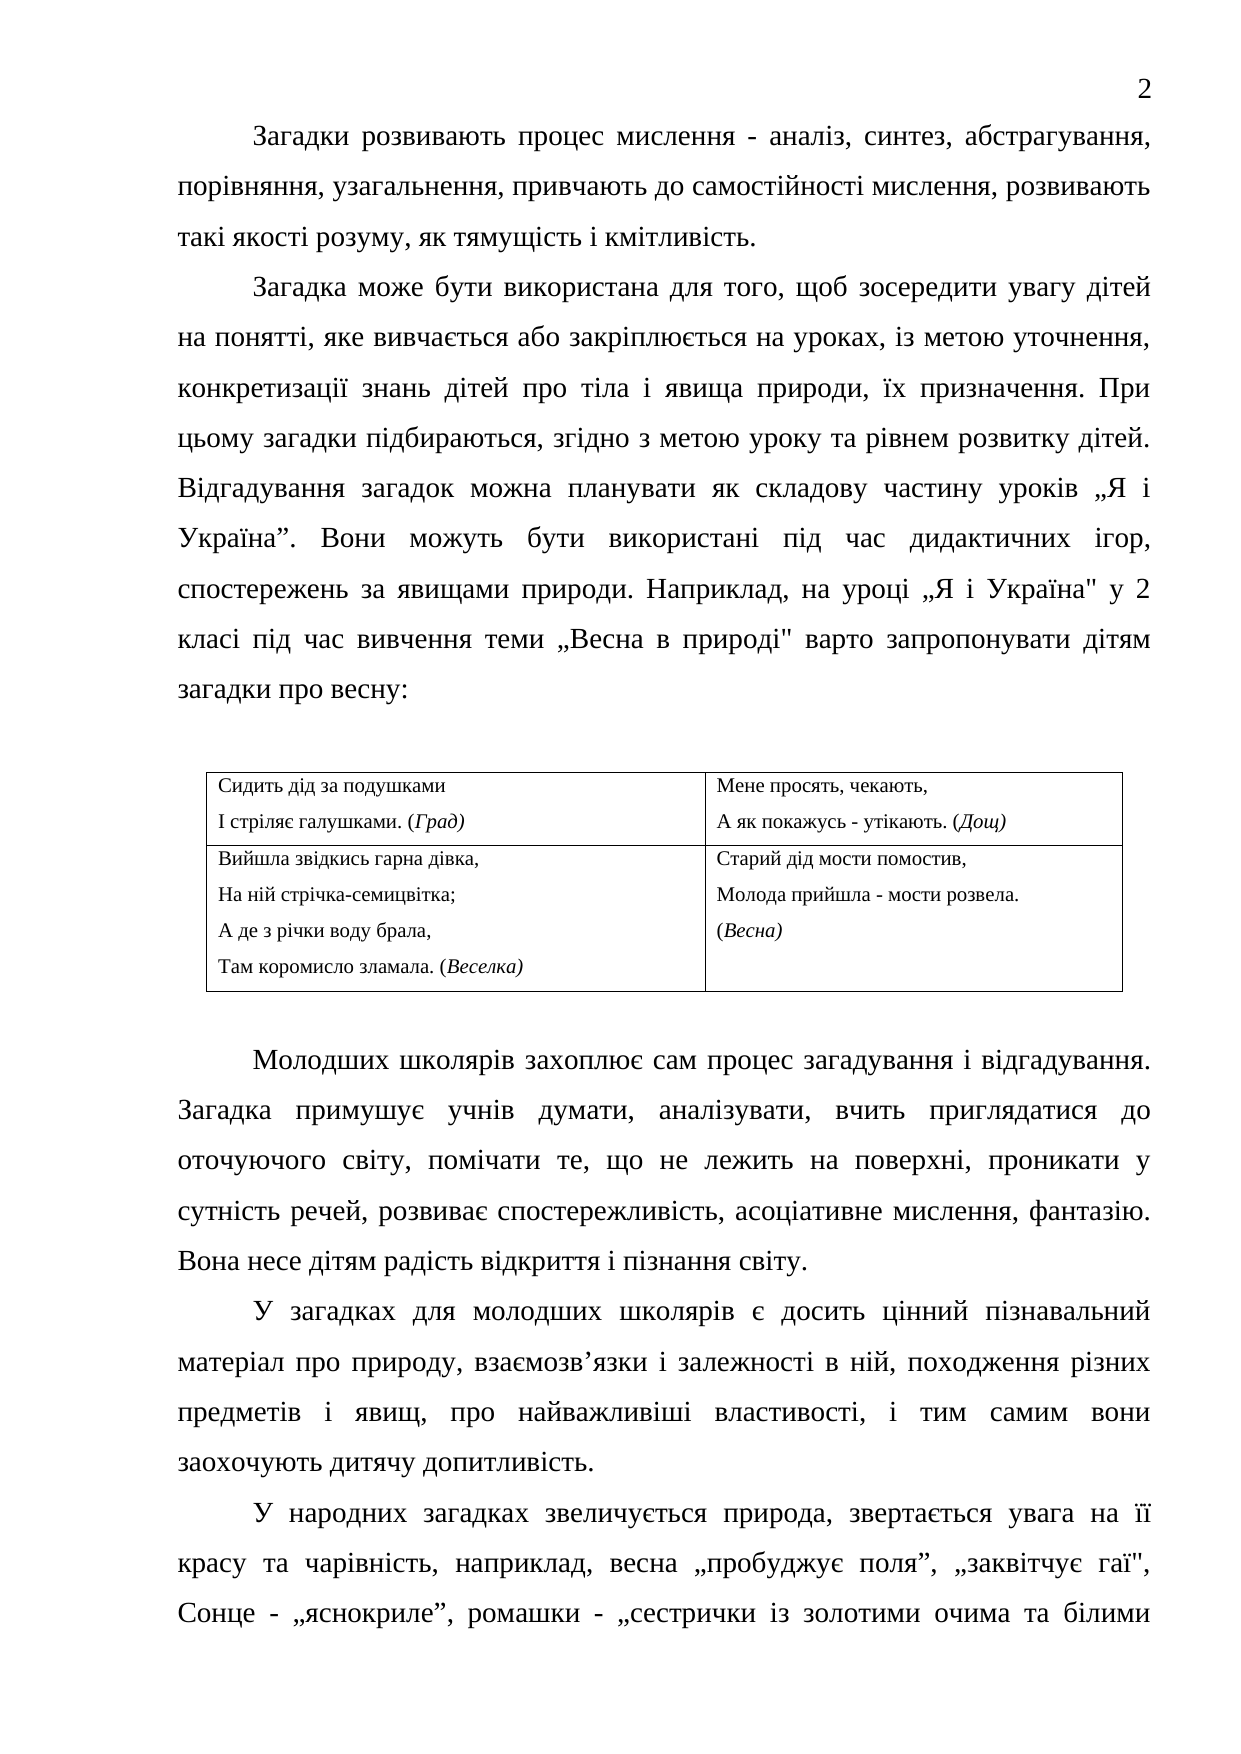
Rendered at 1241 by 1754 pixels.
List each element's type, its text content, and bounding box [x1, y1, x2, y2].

table_header Мене просять, чекають, А як покажусь - утікають. (Дощ) [706, 773, 1122, 845]
text У загадках для молодших школярів є досить цінний пізнавальний матеріал про природу, взаємозв’язки і залежності в ній, походження різних предметів і явищ, про найважливіші властивості, і тим самим вони заохочують дитячу допитливість. [177, 1293, 1152, 1478]
text Загадка може бути використана для того, щоб зосередити увагу дітей на понятті, яке вивчається або закріплюється на уроках, із метою уточнення, конкретизації знань дітей про тіла і явища природи, їх призначення. При цьому загадки підбираються, згідно з метою уроку та рівнем розвитку дітей. Відгадування загадок можна планувати як складову частину уроків „Я і Україна”. Вони можуть бути використані під час дидактичних ігор, спостережень за явищами природи. Наприклад, на уроці „Я і Україна" у 2 класі під час вивчення теми „Весна в природі" варто запропонувати дітям загадки про весну: [177, 269, 1152, 705]
table_cell Вийшла звідкись гарна дівка, На ній стрічка-семицвітка; А де з річки воду брала, Там коромисло зламала. (Веселка) [207, 846, 705, 991]
table_cell Старий дід мости помостив, Молода прийшла - мости розвела. (Весна) [706, 846, 1122, 991]
table_header Сидить дід за подушками І стріляє галушками. (Град) [207, 773, 705, 845]
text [177, 1495, 1152, 1629]
text Загадки розвивають процес мислення - аналіз, синтез, абстрагування, порівняння, узагальнення, привчають до самостійності мислення, розвивають такі якості розуму, як тямущість і кмітливість. [177, 118, 1152, 252]
text Молодших школярів захоплює сам процес загадування і відгадування. Загадка примушує учнів думати, аналізувати, вчить приглядатися до оточуючого світу, помічати те, що не лежить на поверхні, проникати у сутність речей, розвиває спостережливість, асоціативне мислення, фантазію. Вона несе дітям радість відкриття і пізнання світу. [177, 1042, 1152, 1277]
